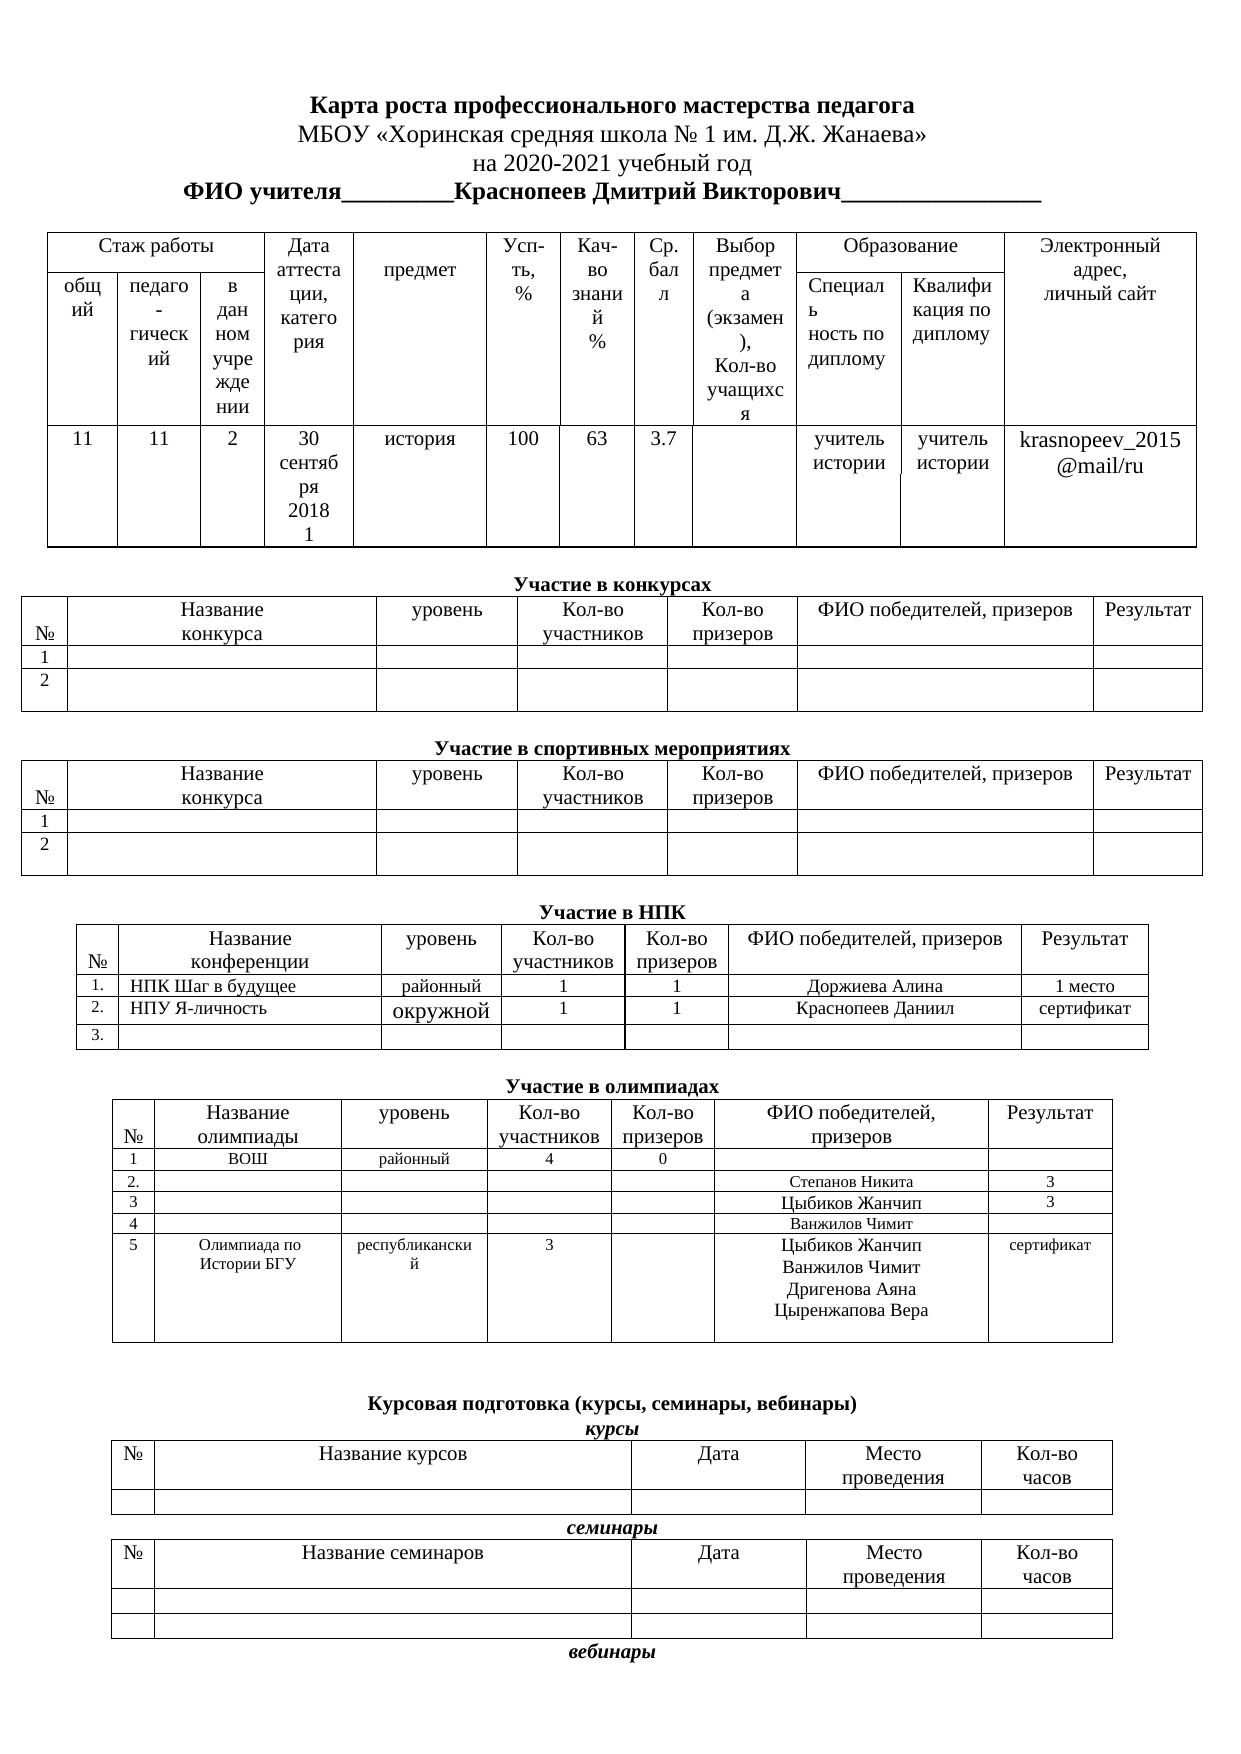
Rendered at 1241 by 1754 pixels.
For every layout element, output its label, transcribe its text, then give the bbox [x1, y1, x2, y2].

table_cell [1094, 669, 1202, 711]
table_cell 1 [22, 810, 67, 832]
table_header Дата [632, 1441, 805, 1489]
table_cell 0 [612, 1149, 714, 1170]
table_cell [68, 646, 376, 667]
table_cell [632, 1614, 806, 1638]
table_cell [377, 669, 517, 711]
table_cell 5 [113, 1234, 154, 1342]
table_cell [342, 1214, 487, 1233]
table_header Кол-во часов [982, 1540, 1112, 1588]
table_cell [693, 426, 796, 546]
table_cell окружной [382, 997, 501, 1023]
table_header № [113, 1100, 154, 1148]
table_cell 1 [502, 975, 624, 996]
table_header № [22, 597, 67, 645]
table_header Усп-ть, % [487, 233, 560, 425]
table_header Кол-во часов [982, 1441, 1112, 1489]
text на 2020-2021 учебный год [59, 148, 1165, 176]
table_header № [22, 761, 67, 809]
table_cell 3 [488, 1234, 611, 1342]
table_cell 1 [502, 997, 624, 1023]
text Курсовая подготовка (курсы, семинары, вебинары) [59, 1391, 1165, 1415]
table_cell 2. [113, 1171, 154, 1191]
table_cell Цыбиков Жанчип [715, 1192, 988, 1213]
table_cell [626, 1025, 728, 1049]
table_cell [798, 669, 1093, 711]
table_header уровень [382, 925, 501, 973]
table_cell krasnopeev_2015@mail/ru [1005, 426, 1196, 546]
table_cell история [354, 426, 486, 546]
table_cell ВОШ [155, 1149, 341, 1170]
table_cell 3.7 [635, 426, 692, 546]
table_header Кач-во знаний % [561, 233, 634, 425]
text Участие в спортивных мероприятиях [59, 736, 1165, 760]
table_cell учитель истории [902, 426, 1004, 474]
table_cell [982, 1490, 1112, 1514]
table_header уровень [377, 597, 517, 645]
table_cell 2. [77, 997, 118, 1023]
table_cell [798, 646, 1093, 667]
table_header ФИО победителей, призеров [798, 597, 1093, 645]
table_cell [155, 1214, 341, 1233]
table_header Кол-во участников [488, 1100, 611, 1148]
table_cell 3 [989, 1192, 1112, 1213]
table_cell 100 [487, 426, 559, 546]
table_cell [518, 810, 667, 832]
table_cell [989, 1214, 1112, 1233]
table_header Название курсов [155, 1441, 631, 1489]
table_cell [119, 1025, 381, 1049]
table_header Место проведения [806, 1441, 981, 1489]
table_cell [377, 833, 517, 875]
table_cell Краснопеев Даниил [729, 997, 1021, 1023]
table_cell Ванжилов Чимит [715, 1214, 988, 1233]
table_cell Квалифи кация по диплому [902, 273, 1004, 425]
table_cell [377, 810, 517, 832]
table_cell сертификат [989, 1234, 1112, 1342]
text курсы [59, 1415, 1165, 1439]
table_cell [68, 810, 376, 832]
table_cell районный [342, 1149, 487, 1170]
table_cell Доржиева Алина [729, 975, 1021, 996]
text МБОУ «Хоринская средняя школа № 1 им. Д.Ж. Жанаева» [59, 119, 1165, 148]
table_cell 4 [113, 1214, 154, 1233]
table_cell 11 [48, 426, 117, 546]
table_cell [1022, 1025, 1148, 1049]
table_cell [797, 474, 900, 546]
table_cell [155, 1192, 341, 1213]
table_cell общий [48, 273, 117, 425]
table_cell [798, 810, 1093, 832]
table_cell [901, 474, 1004, 546]
table_header Результат [1094, 761, 1202, 809]
table_cell [982, 1589, 1112, 1613]
table_cell Специаль ность по диплому [797, 273, 901, 425]
table_cell учитель истории [797, 426, 901, 474]
table_cell [112, 1614, 154, 1638]
table_header № [112, 1441, 154, 1489]
text семинары [59, 1515, 1165, 1539]
table_cell НПУ Я-личность [119, 997, 381, 1023]
table_header Название конференции [119, 925, 381, 973]
table_cell [68, 669, 376, 711]
table_cell [112, 1490, 154, 1514]
table_cell 1 [22, 646, 67, 667]
table_header Место проведения [807, 1540, 981, 1588]
table_header Кол-во призеров [668, 597, 797, 645]
text вебинары [59, 1639, 1165, 1663]
table_header предмет [354, 233, 486, 425]
table_header № [77, 925, 118, 973]
table_cell [155, 1589, 631, 1613]
table_header Выбор предмета (экзамен), Кол-во учащихся [694, 233, 796, 425]
text Участие в НПК [59, 900, 1165, 924]
table_cell районный [382, 975, 501, 996]
table_header Результат [989, 1100, 1112, 1148]
table_header Дата [632, 1540, 806, 1588]
table_cell [806, 1490, 981, 1514]
text Участие в олимпиадах [59, 1074, 1165, 1098]
table_cell 1 [626, 975, 728, 996]
table_cell [155, 1490, 631, 1514]
table_header Кол-во призеров [668, 761, 797, 809]
table_cell [612, 1234, 714, 1342]
table_cell [612, 1192, 714, 1213]
table_cell [982, 1614, 1112, 1638]
table_header уровень [377, 761, 517, 809]
table_header № [112, 1540, 154, 1588]
text ФИО учителя_________Краснопеев Дмитрий Викторович________________ [59, 176, 1165, 205]
table_cell 1. [77, 975, 118, 996]
table_cell [807, 1589, 981, 1613]
table_header Ср. балл [635, 233, 693, 425]
table_cell [1094, 833, 1202, 875]
table_cell 3. [77, 1025, 118, 1049]
table_cell Степанов Никита [715, 1171, 988, 1191]
table_cell [342, 1171, 487, 1191]
table_cell 63 [560, 426, 634, 546]
table_header ФИО победителей, призеров [729, 925, 1021, 973]
table_cell [612, 1171, 714, 1191]
table_cell [155, 1614, 631, 1638]
table_header Кол-во призеров [626, 925, 728, 973]
table_cell [377, 646, 517, 667]
table_cell 11 [118, 426, 200, 546]
text Участие в конкурсах [59, 572, 1165, 596]
table_cell [729, 1025, 1021, 1049]
table_cell республиканский [342, 1234, 487, 1342]
table_header Результат [1022, 925, 1148, 973]
table_cell [632, 1490, 805, 1514]
table_cell 2 [22, 669, 67, 711]
text Карта роста профессионального мастерства педагога [59, 90, 1165, 119]
table_header Результат [1094, 597, 1202, 645]
table_cell [518, 669, 667, 711]
table_header Электронный адрес, личный сайт [1005, 233, 1196, 425]
table_cell [502, 1025, 624, 1049]
table_cell [668, 669, 797, 711]
table_cell [668, 810, 797, 832]
table_cell [68, 833, 376, 875]
table_header Стаж работы [48, 233, 264, 272]
table_cell 1 [626, 997, 728, 1023]
table_cell [342, 1192, 487, 1213]
table_cell НПК Шаг в будущее [119, 975, 381, 996]
table_cell [612, 1214, 714, 1233]
table_cell [807, 1614, 981, 1638]
table_cell [112, 1589, 154, 1613]
table_cell [668, 646, 797, 667]
table_cell [518, 833, 667, 875]
table_cell сертификат [1022, 997, 1148, 1023]
table_header Название конкурса [68, 761, 376, 809]
table_cell [382, 1025, 501, 1049]
table_cell [1094, 810, 1202, 832]
table_cell 2 [22, 833, 67, 875]
table_cell [488, 1214, 611, 1233]
table_cell 3 [113, 1192, 154, 1213]
table_header Кол-во участников [518, 597, 667, 645]
table_header ФИО победителей, призеров [715, 1100, 988, 1148]
table_cell [798, 833, 1093, 875]
table_header уровень [342, 1100, 487, 1148]
table_cell [518, 646, 667, 667]
table_cell Олимпиада по Истории БГУ [155, 1234, 341, 1342]
table_header Дата аттеста ции, катего рия [265, 233, 353, 425]
table_header Кол-во участников [502, 925, 624, 973]
table_cell [715, 1149, 988, 1170]
table_cell [488, 1171, 611, 1191]
table_cell [155, 1171, 341, 1191]
table_cell 30 сентября 2018 1 [265, 426, 353, 546]
table_cell [1094, 646, 1202, 667]
table_cell Цыбиков Жанчип Ванжилов Чимит Дригенова Аяна Цыренжапова Вера [715, 1234, 988, 1342]
table_header Кол-во участников [518, 761, 667, 809]
table_header ФИО победителей, призеров [798, 761, 1093, 809]
table_header Название олимпиады [155, 1100, 341, 1148]
table_cell 2 [201, 426, 264, 546]
table_cell [488, 1192, 611, 1213]
table_cell [989, 1149, 1112, 1170]
table_header Название семинаров [155, 1540, 631, 1588]
table_cell 4 [488, 1149, 611, 1170]
table_cell 1 [113, 1149, 154, 1170]
table_header Образование [797, 233, 1004, 272]
table_cell 1 место [1022, 975, 1148, 996]
table_header Название конкурса [68, 597, 376, 645]
table_cell в данном учреждении [201, 273, 264, 425]
table_cell [668, 833, 797, 875]
table_cell педаго- гический [118, 273, 200, 425]
table_header Кол-во призеров [612, 1100, 714, 1148]
table_cell 3 [989, 1171, 1112, 1191]
table_cell [632, 1589, 806, 1613]
